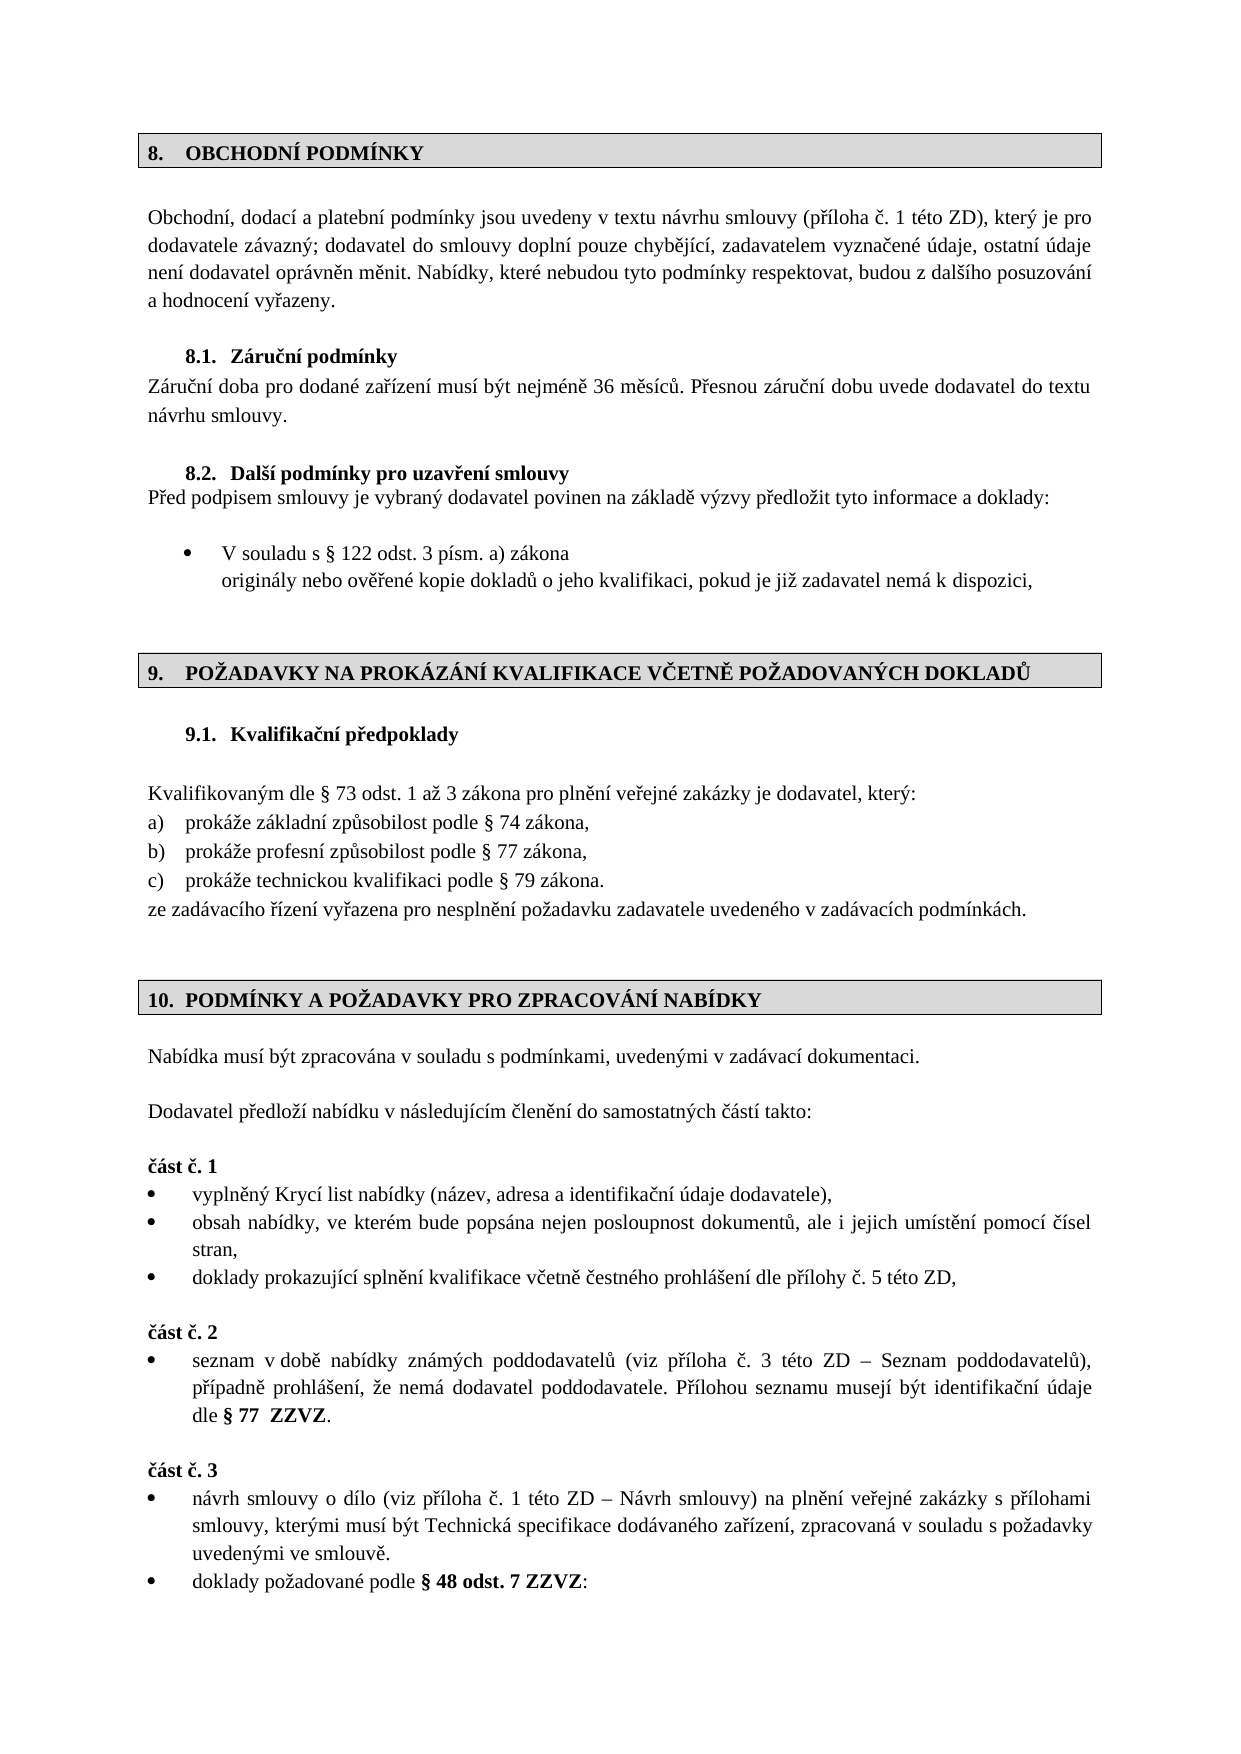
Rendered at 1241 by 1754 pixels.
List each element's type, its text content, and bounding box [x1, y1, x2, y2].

list doklady požadované podle § 48 odst. 7 ZZVZ: [148, 1568, 1093, 1593]
text ze zadávacího řízení vyřazena pro nesplnění požadavku zadavatele uvedeného v zadávacích podmínkách. [148, 892, 1093, 921]
text část č. 1 [148, 1154, 1093, 1178]
list doklady prokazující splnění kvalifikace včetně čestného prohlášení dle přílohy č. 5 této ZD, [148, 1265, 1093, 1289]
list vyplněný Krycí list nabídky (název, adresa a identifikační údaje dodavatele), [148, 1182, 1093, 1206]
list seznam v době nabídky známých poddodavatelů (viz příloha č. 3 této ZD – Seznam poddodavatelů), případně prohlášení, že nemá dodavatel poddodavatele. Přílohou seznamu musejí být identifikační údaje dle § 77 ZZVZ. [148, 1348, 1093, 1427]
list prokáže základní způsobilost podle § 74 zákona, [148, 804, 1093, 834]
list V souladu s § 122 odst. 3 písm. a) zákona [184, 540, 1093, 564]
list originály nebo ověřené kopie dokladů o jeho kvalifikaci, pokud je již zadavatel nemá k dispozici, [221, 568, 1093, 592]
list Záruční podmínky [185, 339, 1093, 368]
text Dodavatel předloží nabídku v následujícím členění do samostatných částí takto: [148, 1099, 1093, 1123]
list Kvalifikační předpoklady [185, 717, 1093, 746]
text Záruční doba pro dodané zařízení musí být nejméně 36 měsíců. Přesnou záruční dobu uvede dodavatel do textu návrhu smlouvy. [148, 368, 1093, 427]
list návrh smlouvy o dílo (viz příloha č. 1 této ZD – Návrh smlouvy) na plnění veřejné zakázky s přílohami smlouvy, kterými musí být Technická specifikace dodávaného zařízení, zpracovaná v souladu s požadavky uvedenými ve smlouvě. [148, 1486, 1093, 1565]
list Kvalifikovaným dle § 73 odst. 1 až 3 zákona pro plnění veřejné zakázky je dodavatel, který: [148, 775, 1093, 804]
list PODMÍNKY A POŽADAVKY PRO ZPRACOVÁNÍ NABÍDKY [139, 981, 1101, 1014]
list požadavky na prokázání kvalifikace včetně požadovaných dokladů [139, 654, 1101, 687]
list prokáže profesní způsobilost podle § 77 zákona, [148, 834, 1093, 863]
list Obchodní, dodací a platební podmínky jsou uvedeny v textu návrhu smlouvy (příloha č. 1 této ZD), který je pro dodavatele závazný; dodavatel do smlouvy doplní pouze chybějící, zadavatelem vyznačené údaje, ostatní údaje není dodavatel oprávněn měnit. Nabídky, které nebudou tyto podmínky respektovat, budou z dalšího posuzování a hodnocení vyřazeny. [148, 205, 1093, 312]
list Další podmínky pro uzavření smlouvy [185, 456, 1093, 485]
text Nabídka musí být zpracována v souladu s podmínkami, uvedenými v zadávací dokumentaci. [148, 1044, 1093, 1068]
list Před podpisem smlouvy je vybraný dodavatel povinen na základě výzvy předložit tyto informace a doklady: [148, 485, 1093, 509]
text část č. 3 [148, 1458, 1093, 1482]
text část č. 2 [148, 1320, 1093, 1344]
list prokáže technickou kvalifikaci podle § 79 zákona. [148, 863, 1093, 892]
list obsah nabídky, ve kterém bude popsána nejen posloupnost dokumentů, ale i jejich umístění pomocí čísel stran, [148, 1210, 1093, 1261]
list Obchodní podmínky [139, 134, 1101, 167]
